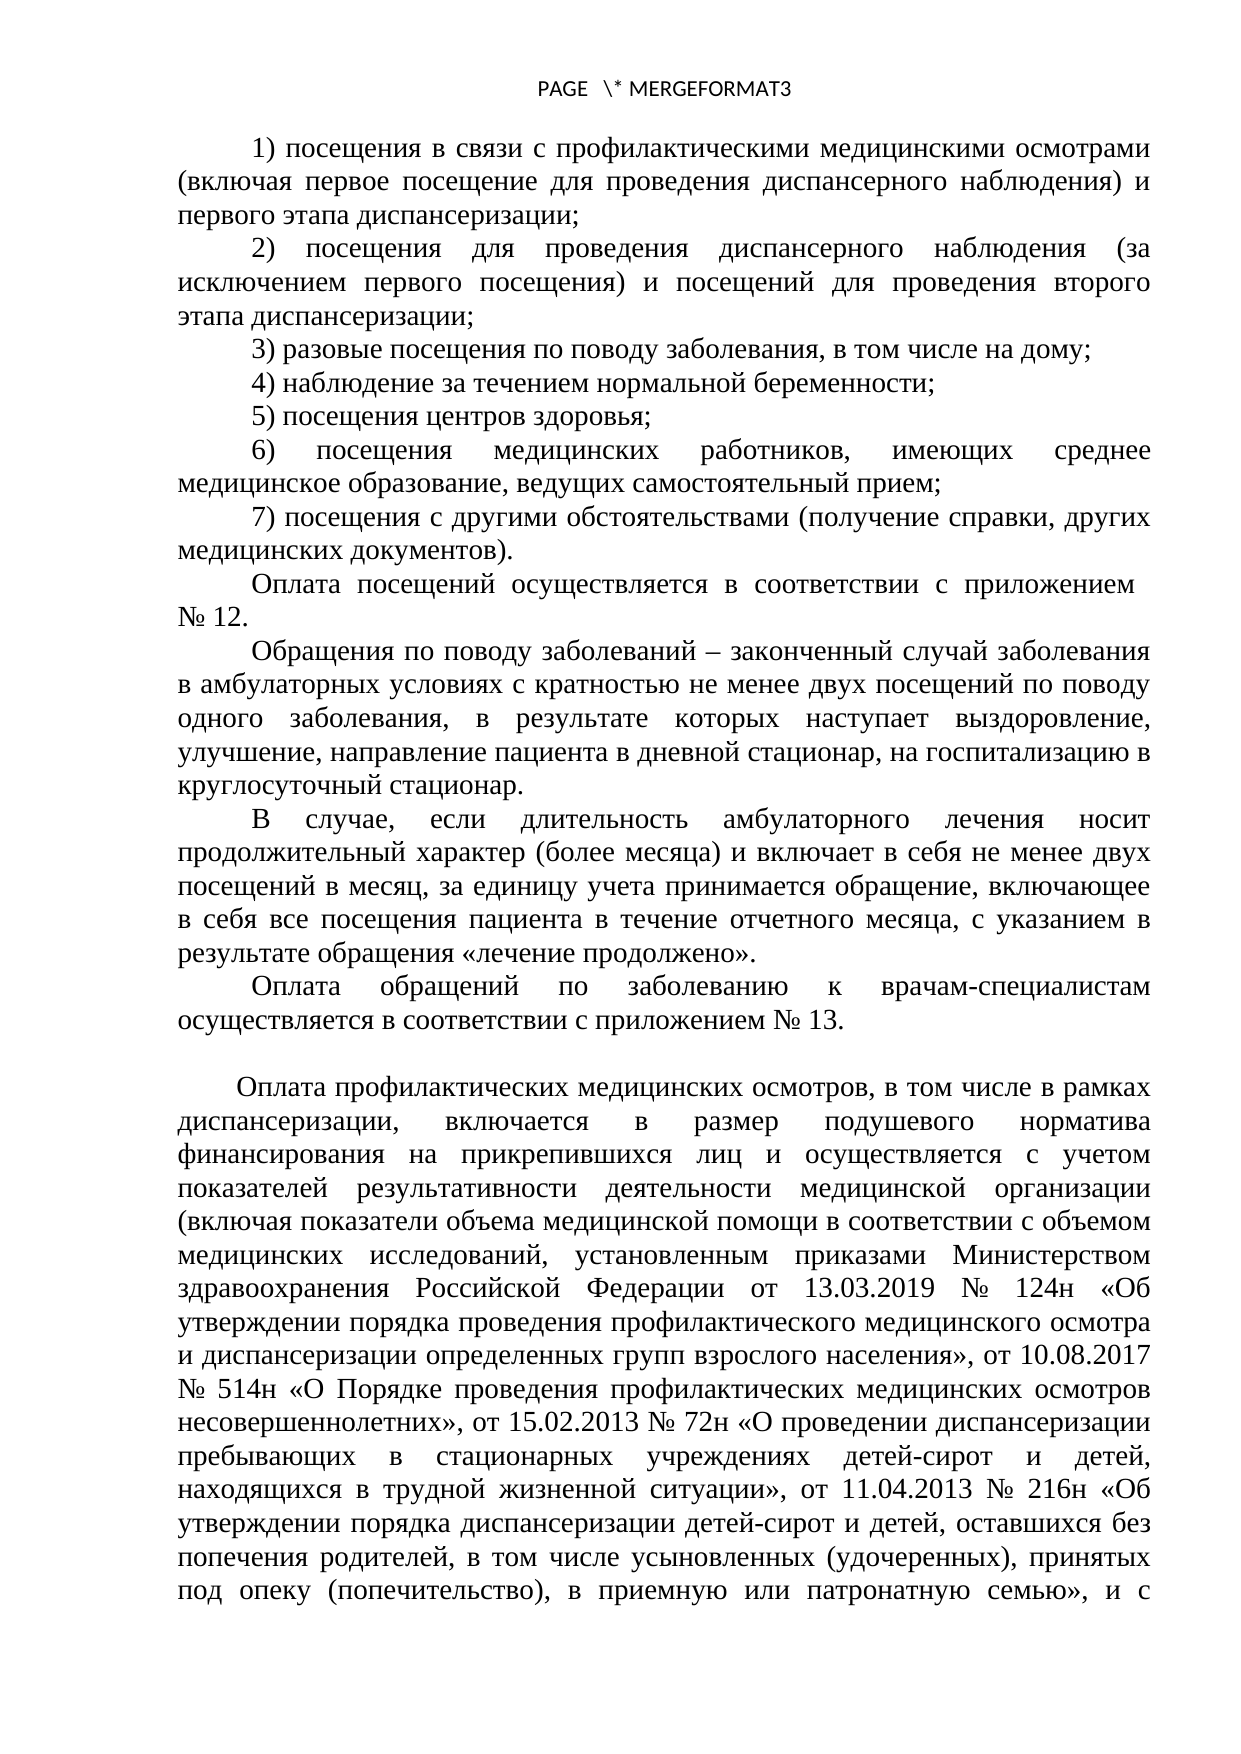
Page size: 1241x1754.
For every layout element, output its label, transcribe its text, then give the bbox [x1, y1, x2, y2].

text В случае, если длительность амбулаторного лечения носит продолжительный характер (более месяца) и включает в себя не менее двух посещений в месяц, за единицу учета принимается обращение, включающее в себя все посещения пациента в течение отчетного месяца, с указанием в результате обращения «лечение продолжено». [177, 801, 1152, 968]
text 4) наблюдение за течением нормальной беременности; [177, 365, 1152, 398]
text 3) разовые посещения по поводу заболевания, в том числе на дому; [177, 331, 1152, 365]
text 6) посещения медицинских работников, имеющих среднее медицинское образование, ведущих самостоятельный прием; [177, 432, 1152, 499]
text 5) посещения центров здоровья; [177, 398, 1152, 432]
text Оплата обращений по заболеванию к врачам-специалистам осуществляется в соответствии с приложением № 13. [177, 968, 1152, 1036]
text Обращения по поводу заболеваний – законченный случай заболевания в амбулаторных условиях с кратностью не менее двух посещений по поводу одного заболевания, в результате которых наступает выздоровление, улучшение, направление пациента в дневной стационар, на госпитализацию в круглосуточный стационар. [177, 633, 1152, 801]
text Оплата посещений осуществляется в соответствии с приложением № 12. [177, 566, 1152, 633]
text 7) посещения с другими обстоятельствами (получение справки, других медицинских документов). [177, 499, 1152, 566]
text 2) посещения для проведения диспансерного наблюдения (за исключением первого посещения) и посещений для проведения второго этапа диспансеризации; [177, 231, 1152, 331]
text 1) посещения в связи с профилактическими медицинскими осмотрами (включая первое посещение для проведения диспансерного наблюдения) и первого этапа диспансеризации; [177, 130, 1152, 231]
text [177, 1069, 1152, 1606]
